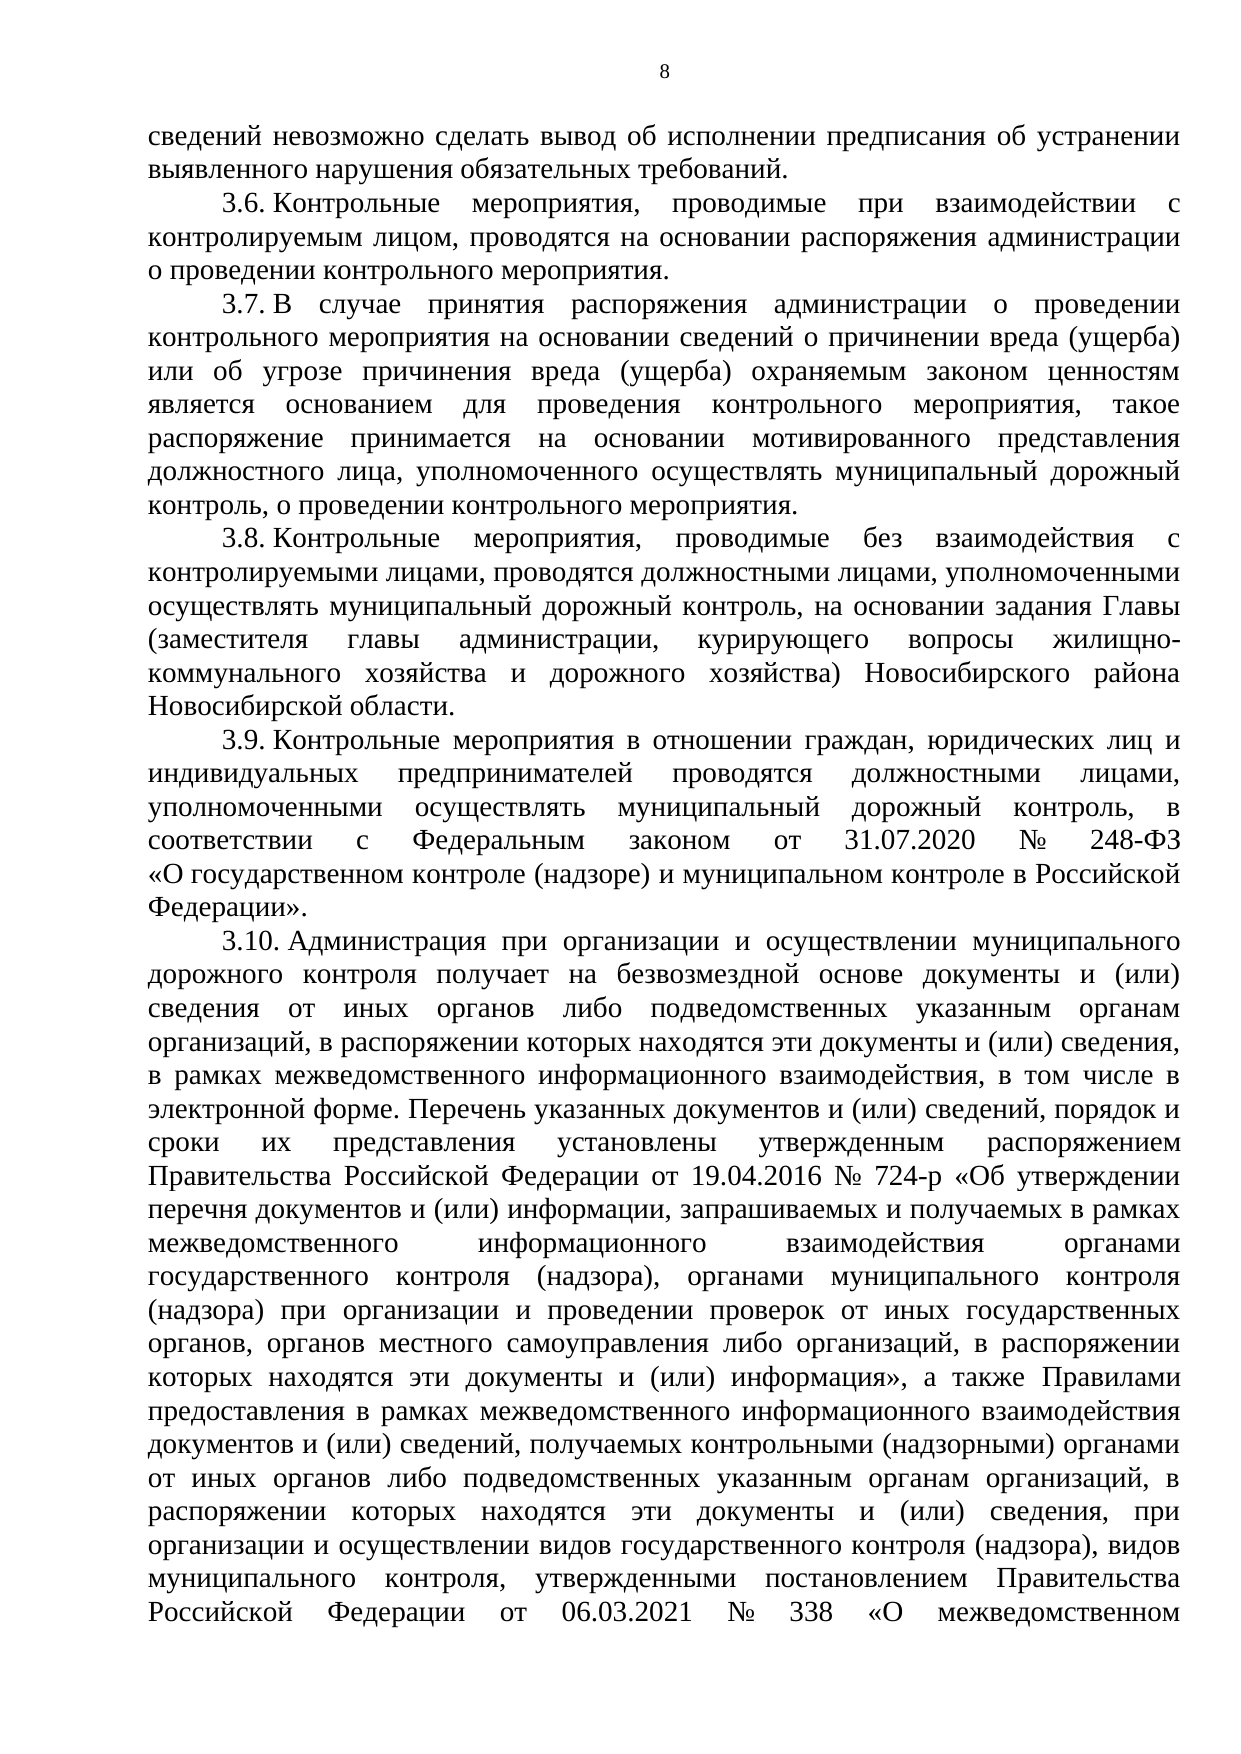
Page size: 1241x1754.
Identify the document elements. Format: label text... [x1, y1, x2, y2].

text 3.7. В случае принятия распоряжения администрации о проведении контрольного мероприятия на основании сведений о причинении вреда (ущерба) или об угрозе причинения вреда (ущерба) охраняемым законом ценностям является основанием для проведения контрольного мероприятия, такое распоряжение принимается на основании мотивированного представления должностного лица, уполномоченного осуществлять муниципальный дорожный контроль, о проведении контрольного мероприятия. [148, 286, 1181, 521]
text 3.8. Контрольные мероприятия, проводимые без взаимодействия с контролируемыми лицами, проводятся должностными лицами, уполномоченными осуществлять муниципальный дорожный контроль, на основании задания Главы (заместителя главы администрации, курирующего вопросы жилищно-коммунального хозяйства и дорожного хозяйства) Новосибирского района Новосибирской области. [148, 521, 1181, 722]
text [148, 1359, 1181, 1627]
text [148, 118, 1181, 185]
text 3.6. Контрольные мероприятия, проводимые при взаимодействии с контролируемым лицом, проводятся на основании распоряжения администрации о проведении контрольного мероприятия. [148, 185, 1181, 286]
text 3.9. Контрольные мероприятия в отношении граждан, юридических лиц и индивидуальных предпринимателей проводятся должностными лицами, уполномоченными осуществлять муниципальный дорожный контроль, в соответствии с Федеральным законом от 31.07.2020 № 248-ФЗ «О государственном контроле (надзоре) и муниципальном контроле в Российской Федерации». [148, 722, 1181, 923]
